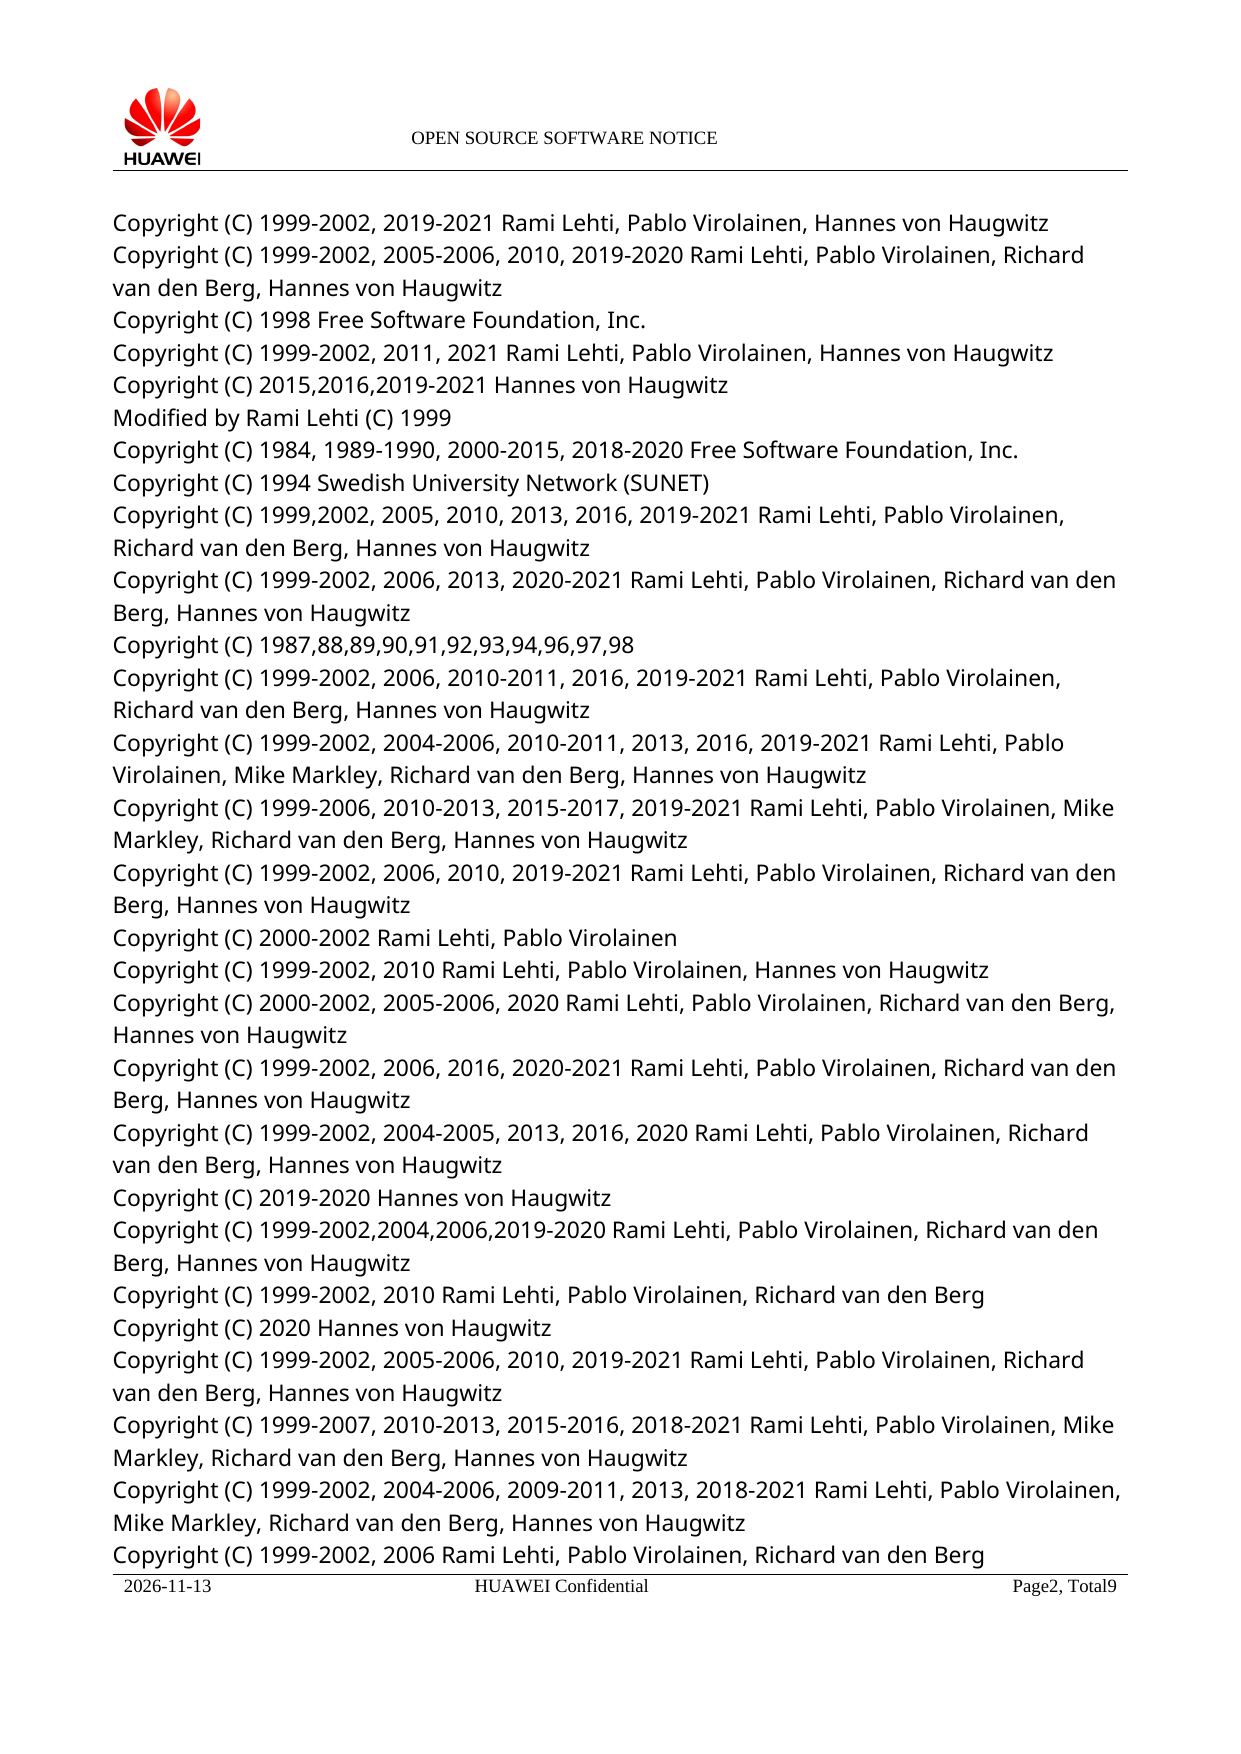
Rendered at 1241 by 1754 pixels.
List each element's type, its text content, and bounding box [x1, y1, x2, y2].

picture [124, 88, 201, 165]
